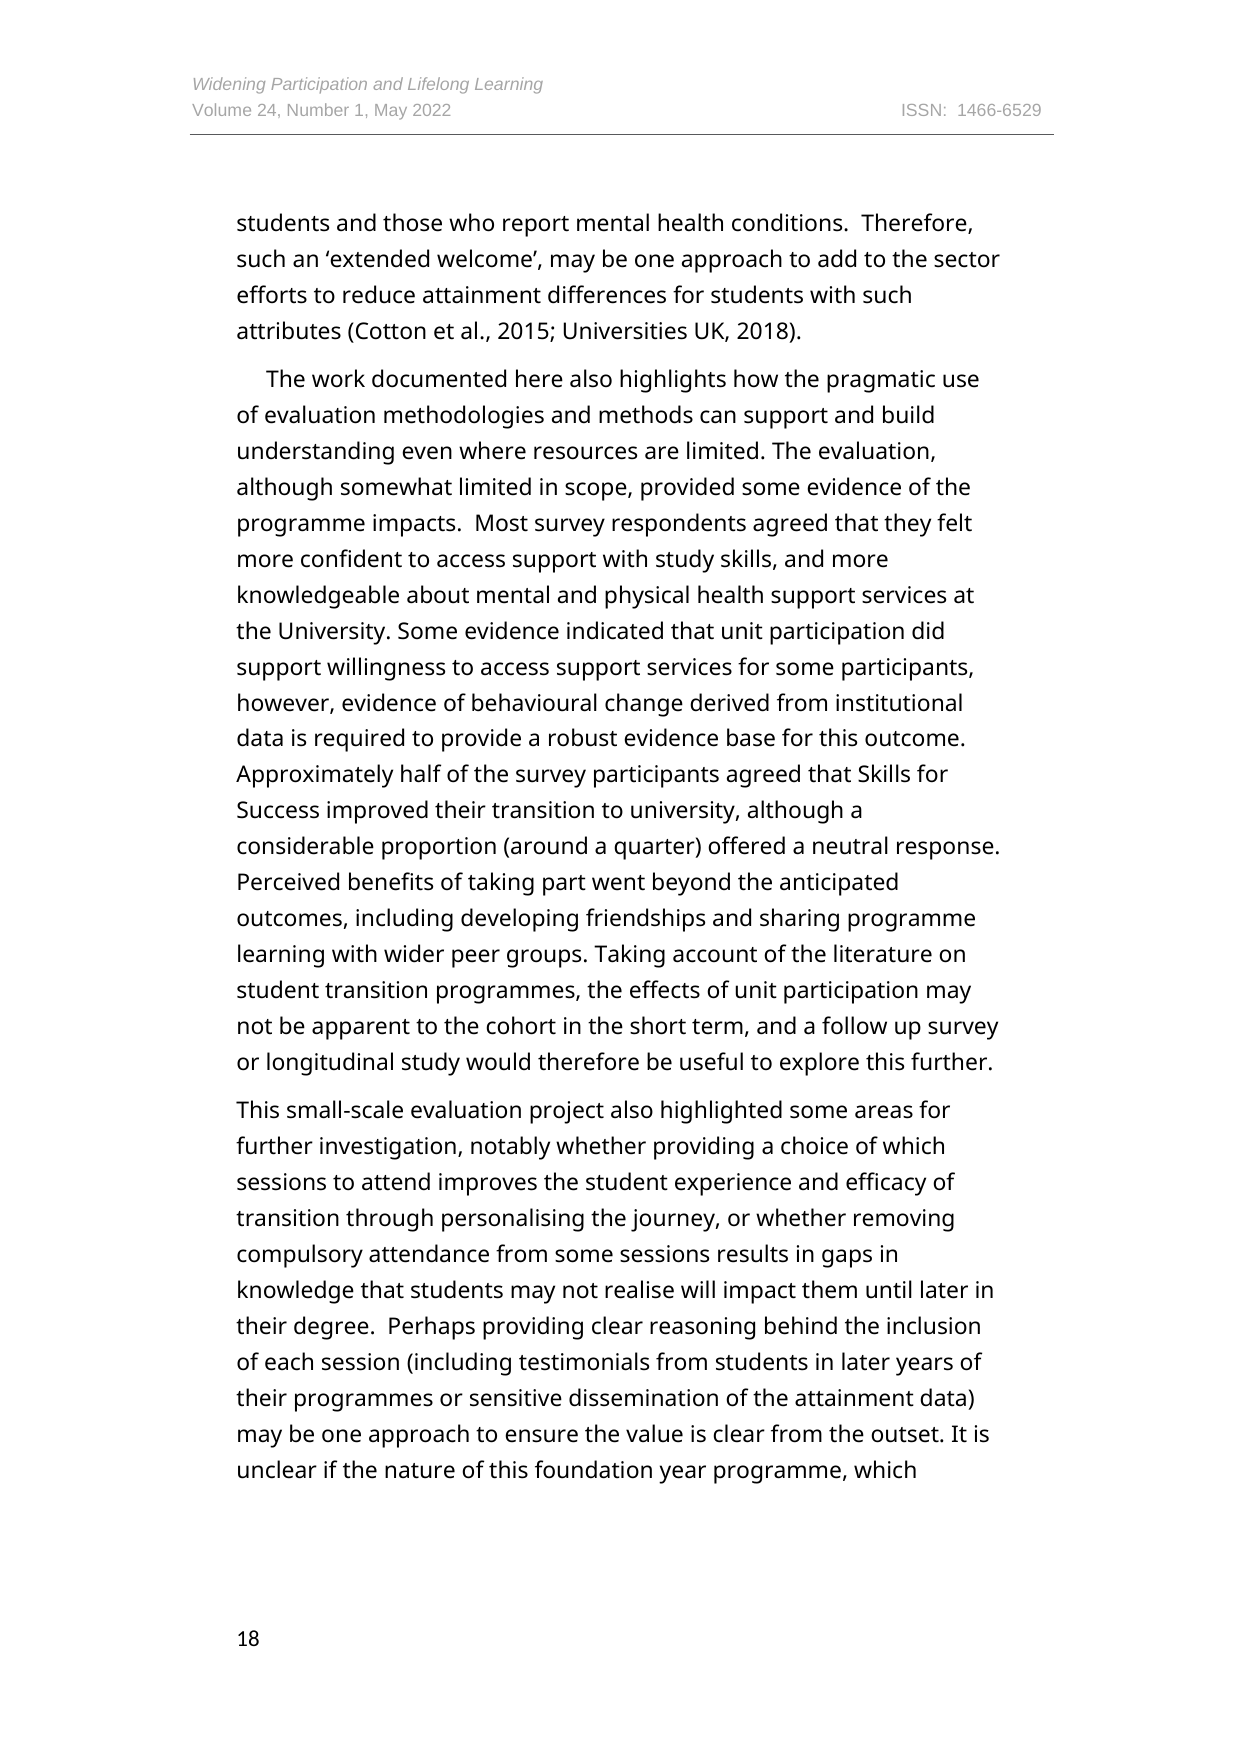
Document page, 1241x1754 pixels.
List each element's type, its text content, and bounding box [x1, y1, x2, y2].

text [236, 207, 1004, 346]
text The work documented here also highlights how the pragmatic use of evaluation methodologies and methods can support and build understanding even where resources are limited. The evaluation, although somewhat limited in scope, provided some evidence of the programme impacts. Most survey respondents agreed that they felt more confident to access support with study skills, and more knowledgeable about mental and physical health support services at the University. Some evidence indicated that unit participation did support willingness to access support services for some participants, however, evidence of behavioural change derived from institutional data is required to provide a robust evidence base for this outcome. Approximately half of the survey participants agreed that Skills for Success improved their transition to university, although a considerable proportion (around a quarter) offered a neutral response. Perceived benefits of taking part went beyond the anticipated outcomes, including developing friendships and sharing programme learning with wider peer groups. Taking account of the literature on student transition programmes, the effects of unit participation may not be apparent to the cohort in the short term, and a follow up survey or longitudinal study would therefore be useful to explore this further. [236, 363, 1004, 1077]
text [236, 1094, 1004, 1485]
